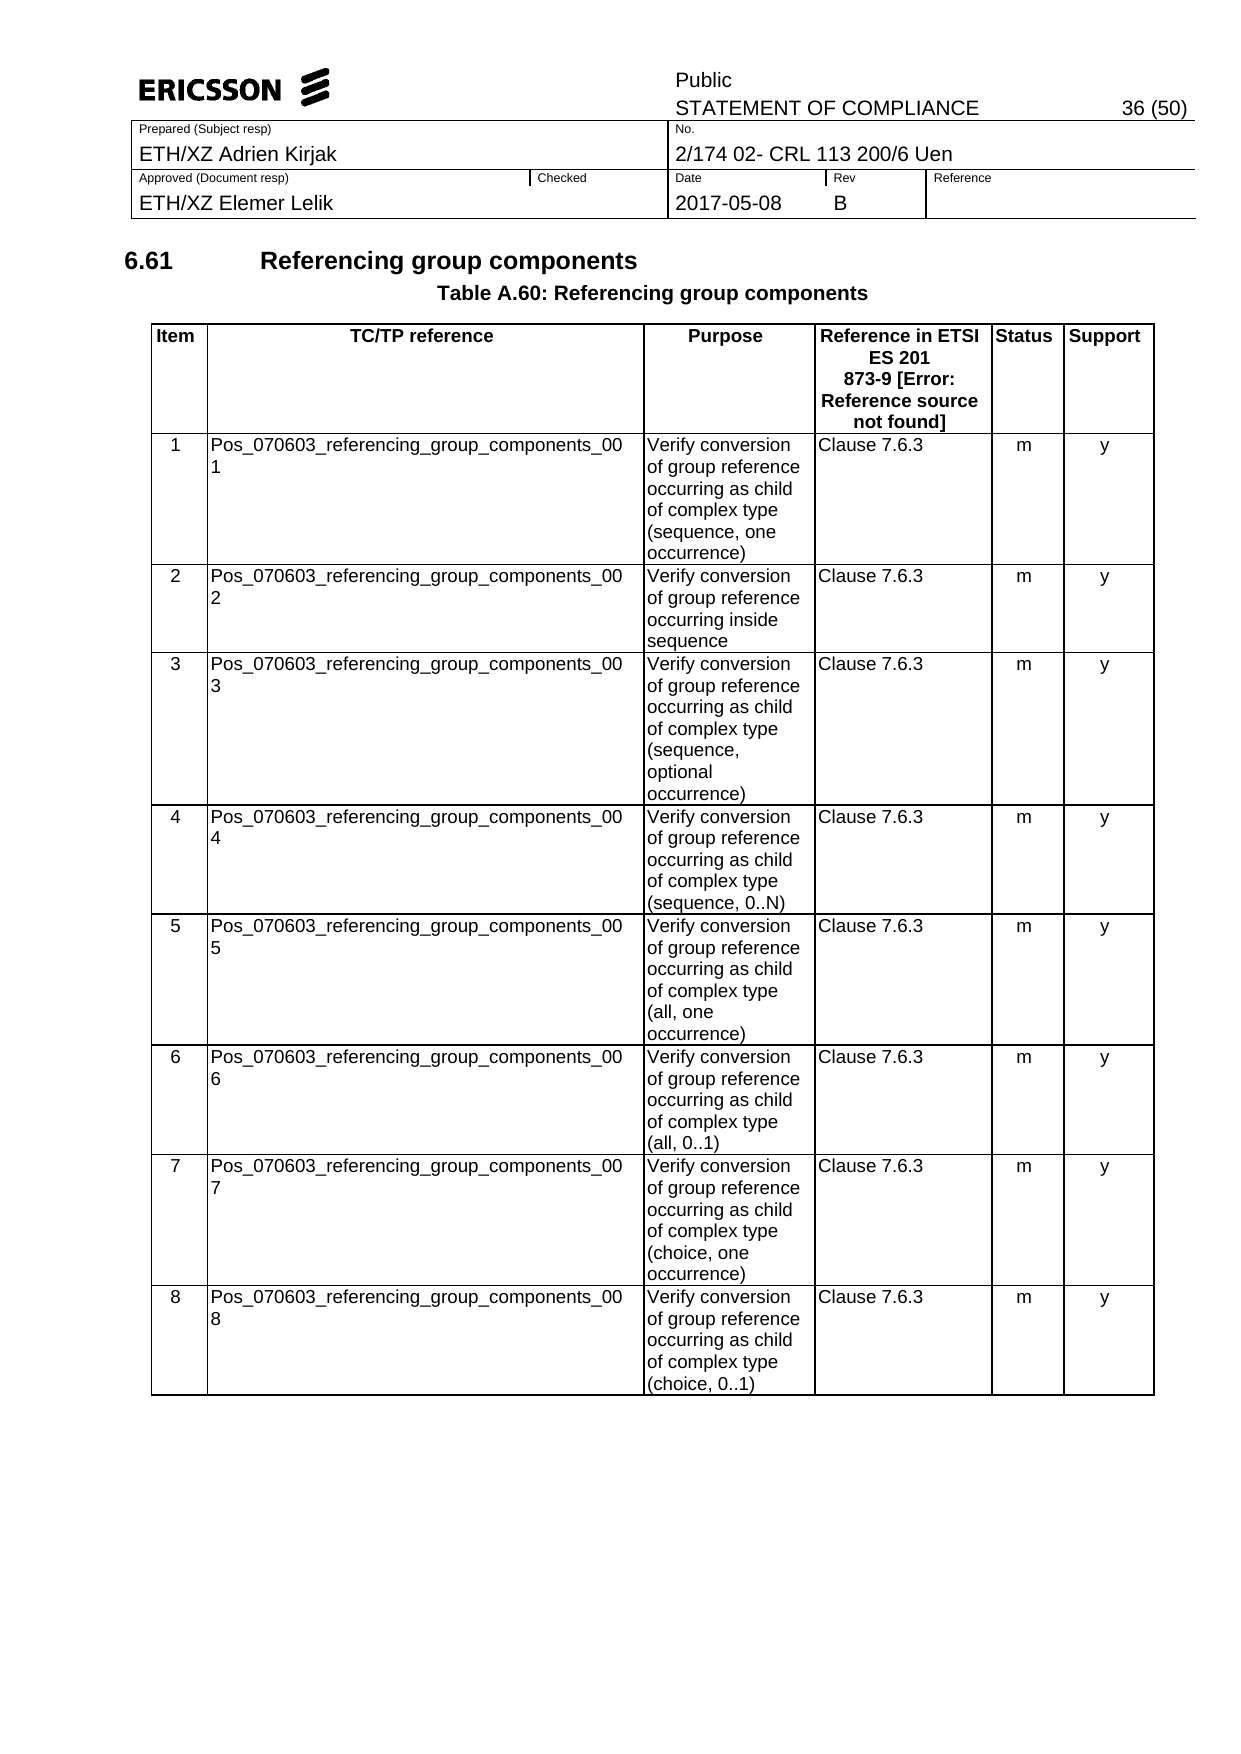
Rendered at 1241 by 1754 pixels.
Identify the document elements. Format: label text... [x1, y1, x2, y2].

table_cell y [1065, 565, 1153, 651]
table_cell Pos_070603_referencing_group_components_006 [208, 1046, 643, 1154]
table_cell y [1065, 1155, 1153, 1284]
table_cell Pos_070603_referencing_group_components_005 [208, 915, 643, 1044]
table_cell Pos_070603_referencing_group_components_002 [208, 565, 643, 651]
table_cell y [1065, 1046, 1153, 1154]
table_cell m [993, 1155, 1063, 1284]
table_cell Clause 7.6.3 [816, 806, 991, 913]
table_cell 4 [152, 806, 207, 913]
table_cell Clause 7.6.3 [816, 1286, 991, 1394]
table_header Item [152, 325, 207, 433]
table_cell Clause 7.6.3 [816, 653, 991, 804]
table_cell 2 [152, 565, 207, 651]
table_cell Verify conversion of group reference occurring as child of complex type (sequence, one occurrence) [645, 434, 814, 564]
table_cell m [993, 915, 1063, 1044]
table_cell Pos_070603_referencing_group_components_008 [208, 1286, 643, 1394]
table_cell Clause 7.6.3 [816, 1046, 991, 1154]
table_cell Verify conversion of group reference occurring inside sequence [645, 565, 814, 651]
table_cell Pos_070603_referencing_group_components_001 [208, 434, 643, 564]
table_cell Verify conversion of group reference occurring as child of complex type (choice, one occurrence) [645, 1155, 814, 1284]
table_cell y [1065, 1286, 1153, 1394]
table_cell Clause 7.6.3 [816, 434, 991, 564]
table_cell y [1065, 434, 1153, 564]
table_cell m [993, 806, 1063, 913]
table_cell Pos_070603_referencing_group_components_003 [208, 653, 643, 804]
table_cell m [993, 565, 1063, 651]
table_cell Verify conversion of group reference occurring as child of complex type (choice, 0..1) [645, 1286, 814, 1394]
table_cell Clause 7.6.3 [816, 565, 991, 651]
text Table A.60: Referencing group components [124, 281, 1181, 304]
table_cell m [993, 653, 1063, 804]
table_cell 6 [152, 1046, 207, 1154]
picture [138, 67, 330, 107]
table_cell Verify conversion of group reference occurring as child of complex type (all, one occurrence) [645, 915, 814, 1044]
table_cell Verify conversion of group reference occurring as child of complex type (all, 0..1) [645, 1046, 814, 1154]
table_header Support [1065, 325, 1153, 433]
table_cell Clause 7.6.3 [816, 1155, 991, 1284]
table_cell m [993, 1046, 1063, 1154]
table_cell Pos_070603_referencing_group_components_007 [208, 1155, 643, 1284]
table_cell 3 [152, 653, 207, 804]
table_cell y [1065, 653, 1153, 804]
table_cell 5 [152, 915, 207, 1044]
table_header Status [993, 325, 1063, 433]
table_cell Verify conversion of group reference occurring as child of complex type (sequence, 0..N) [645, 806, 814, 913]
table_cell 8 [152, 1286, 207, 1394]
table_cell 7 [152, 1155, 207, 1284]
table_cell y [1065, 806, 1153, 913]
subtitle Referencing group components [124, 246, 1181, 274]
table_cell Verify conversion of group reference occurring as child of complex type (sequence, optional occurrence) [645, 653, 814, 804]
table_header Purpose [645, 325, 814, 433]
table_cell y [1065, 915, 1153, 1044]
table_cell m [993, 434, 1063, 564]
table_header TC/TP reference [208, 325, 643, 433]
table_cell Pos_070603_referencing_group_components_004 [208, 806, 643, 913]
table_cell m [993, 1286, 1063, 1394]
table_cell 1 [152, 434, 207, 564]
table_cell Clause 7.6.3 [816, 915, 991, 1044]
